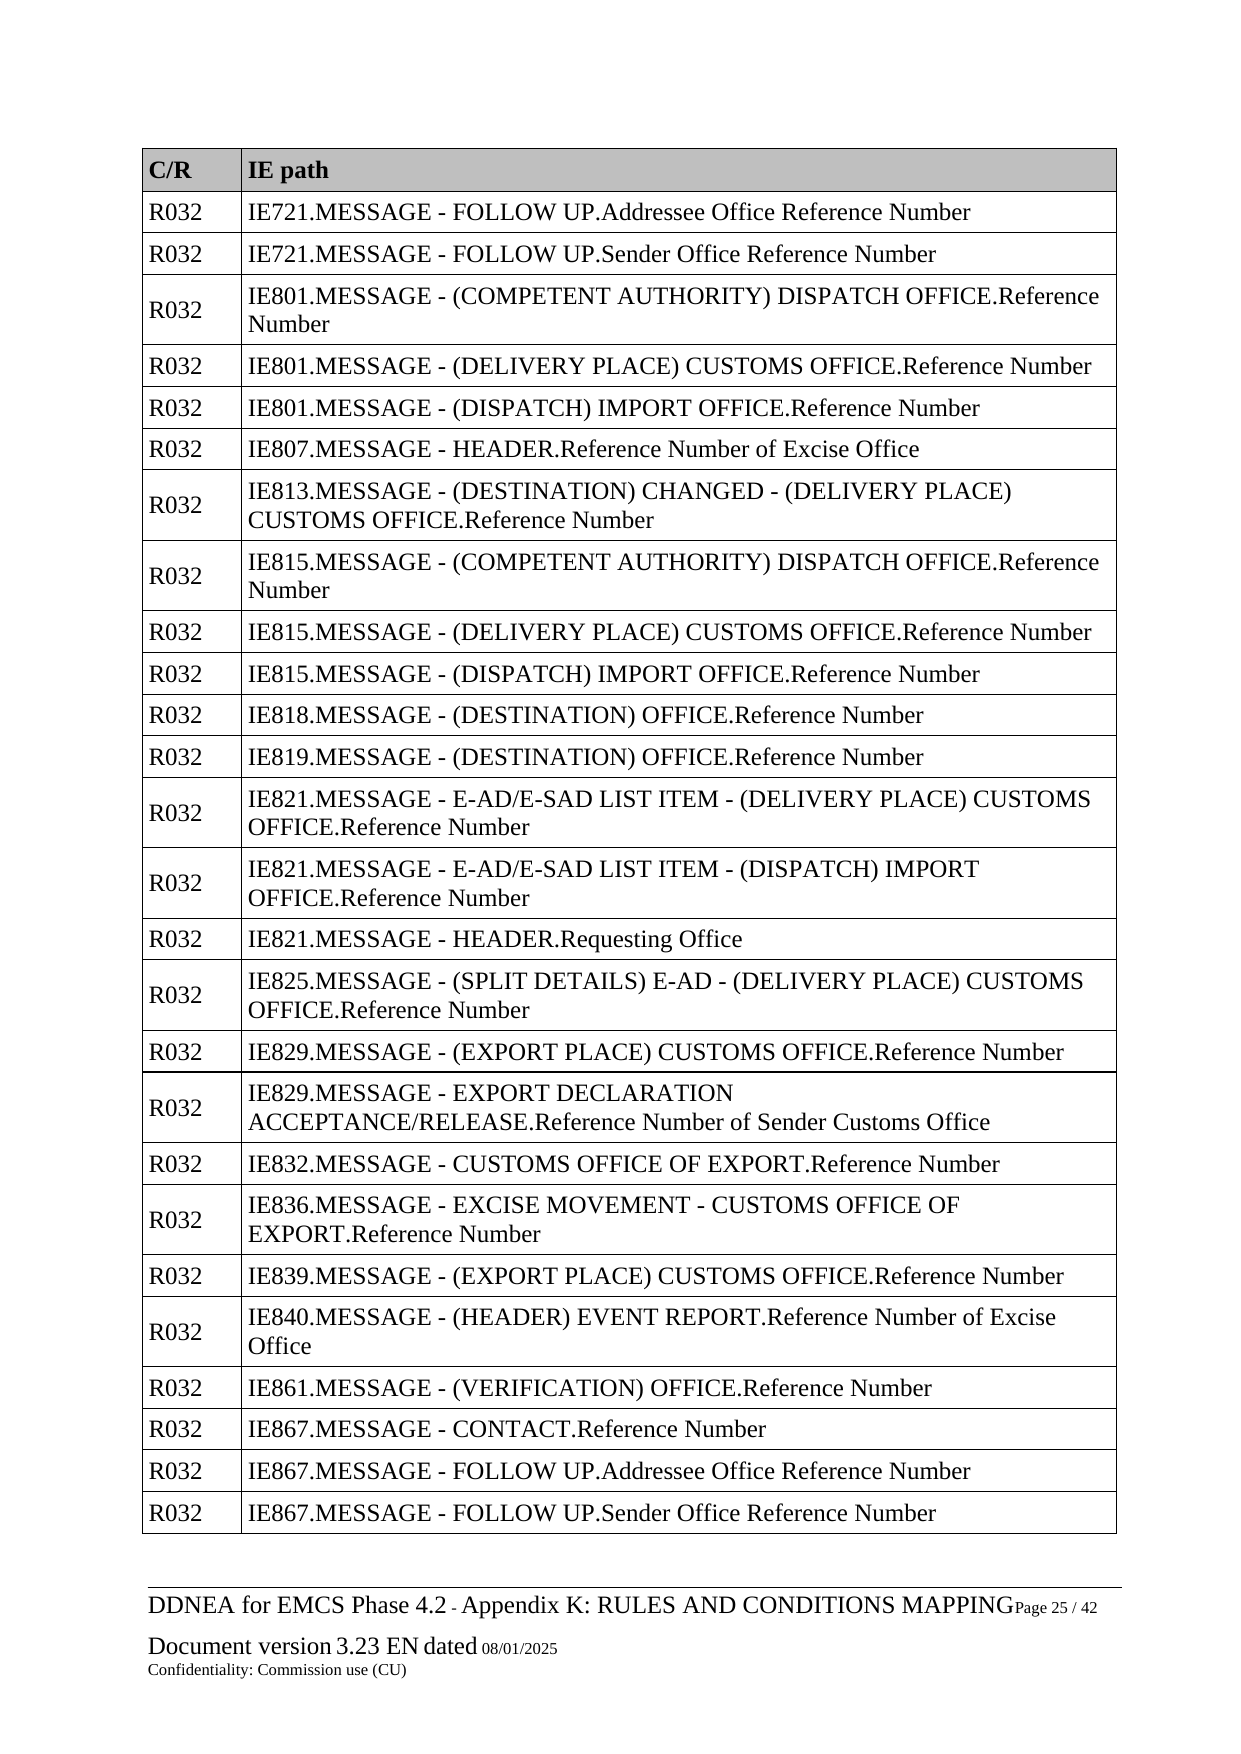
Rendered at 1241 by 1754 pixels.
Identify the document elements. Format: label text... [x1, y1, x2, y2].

table_cell IE825.MESSAGE - (SPLIT DETAILS) E-AD - (DELIVERY PLACE) CUSTOMS OFFICE.Reference Number [242, 960, 1116, 1030]
table_cell IE861.MESSAGE - (VERIFICATION) OFFICE.Reference Number [242, 1367, 1116, 1408]
table_cell R032 [143, 1450, 241, 1491]
table_cell IE821.MESSAGE - E-AD/E-SAD LIST ITEM - (DELIVERY PLACE) CUSTOMS OFFICE.Reference Number [242, 778, 1116, 847]
table_cell IE840.MESSAGE - (HEADER) EVENT REPORT.Reference Number of Excise Office [242, 1297, 1116, 1366]
table_cell R032 [143, 1031, 241, 1071]
table_cell R032 [143, 1297, 241, 1366]
table_cell R032 [143, 778, 241, 847]
table_cell IE815.MESSAGE - (DISPATCH) IMPORT OFFICE.Reference Number [242, 653, 1116, 693]
table_cell R032 [143, 1409, 241, 1449]
table_cell R032 [143, 429, 241, 469]
table_cell R032 [143, 233, 241, 274]
table_cell IE807.MESSAGE - HEADER.Reference Number of Excise Office [242, 429, 1116, 469]
table_cell IE867.MESSAGE - FOLLOW UP.Sender Office Reference Number [242, 1492, 1116, 1533]
table_cell R032 [143, 848, 241, 918]
table_header IE path [242, 149, 1116, 191]
table_cell IE801.MESSAGE - (COMPETENT AUTHORITY) DISPATCH OFFICE.Reference Number [242, 275, 1116, 344]
table_cell IE829.MESSAGE - (EXPORT PLACE) CUSTOMS OFFICE.Reference Number [242, 1031, 1116, 1071]
table_cell IE821.MESSAGE - E-AD/E-SAD LIST ITEM - (DISPATCH) IMPORT OFFICE.Reference Number [242, 848, 1116, 918]
table_cell R032 [143, 736, 241, 777]
table_cell R032 [143, 1143, 241, 1183]
table_cell R032 [143, 611, 241, 652]
table_cell R032 [143, 653, 241, 693]
table_cell IE818.MESSAGE - (DESTINATION) OFFICE.Reference Number [242, 695, 1116, 735]
table_cell IE801.MESSAGE - (DISPATCH) IMPORT OFFICE.Reference Number [242, 387, 1116, 428]
table_cell IE721.MESSAGE - FOLLOW UP.Addressee Office Reference Number [242, 192, 1116, 232]
table_cell IE836.MESSAGE - EXCISE MOVEMENT - CUSTOMS OFFICE OF EXPORT.Reference Number [242, 1185, 1116, 1254]
table_cell R032 [143, 1185, 241, 1254]
table_cell IE721.MESSAGE - FOLLOW UP.Sender Office Reference Number [242, 233, 1116, 274]
table_cell R032 [143, 1492, 241, 1533]
table_cell IE815.MESSAGE - (COMPETENT AUTHORITY) DISPATCH OFFICE.Reference Number [242, 541, 1116, 610]
table_cell R032 [143, 345, 241, 386]
table_cell IE801.MESSAGE - (DELIVERY PLACE) CUSTOMS OFFICE.Reference Number [242, 345, 1116, 386]
table_cell R032 [143, 695, 241, 735]
table_cell IE829.MESSAGE - EXPORT DECLARATION ACCEPTANCE/RELEASE.Reference Number of Sender Customs Office [242, 1073, 1116, 1142]
table_cell R032 [143, 960, 241, 1030]
table_cell IE867.MESSAGE - CONTACT.Reference Number [242, 1409, 1116, 1449]
table_cell R032 [143, 387, 241, 428]
table_cell R032 [143, 275, 241, 344]
table_cell R032 [143, 1367, 241, 1408]
table_cell IE832.MESSAGE - CUSTOMS OFFICE OF EXPORT.Reference Number [242, 1143, 1116, 1183]
table_cell R032 [143, 470, 241, 540]
table_cell R032 [143, 541, 241, 610]
table_cell R032 [143, 1255, 241, 1296]
table_cell IE821.MESSAGE - HEADER.Requesting Office [242, 919, 1116, 959]
table_cell IE813.MESSAGE - (DESTINATION) CHANGED - (DELIVERY PLACE) CUSTOMS OFFICE.Reference Number [242, 470, 1116, 540]
table_cell IE819.MESSAGE - (DESTINATION) OFFICE.Reference Number [242, 736, 1116, 777]
table_cell R032 [143, 919, 241, 959]
table_header C/R [143, 149, 241, 191]
table_cell IE867.MESSAGE - FOLLOW UP.Addressee Office Reference Number [242, 1450, 1116, 1491]
table_cell R032 [143, 192, 241, 232]
table_cell R032 [143, 1073, 241, 1142]
table_cell IE839.MESSAGE - (EXPORT PLACE) CUSTOMS OFFICE.Reference Number [242, 1255, 1116, 1296]
table_cell IE815.MESSAGE - (DELIVERY PLACE) CUSTOMS OFFICE.Reference Number [242, 611, 1116, 652]
